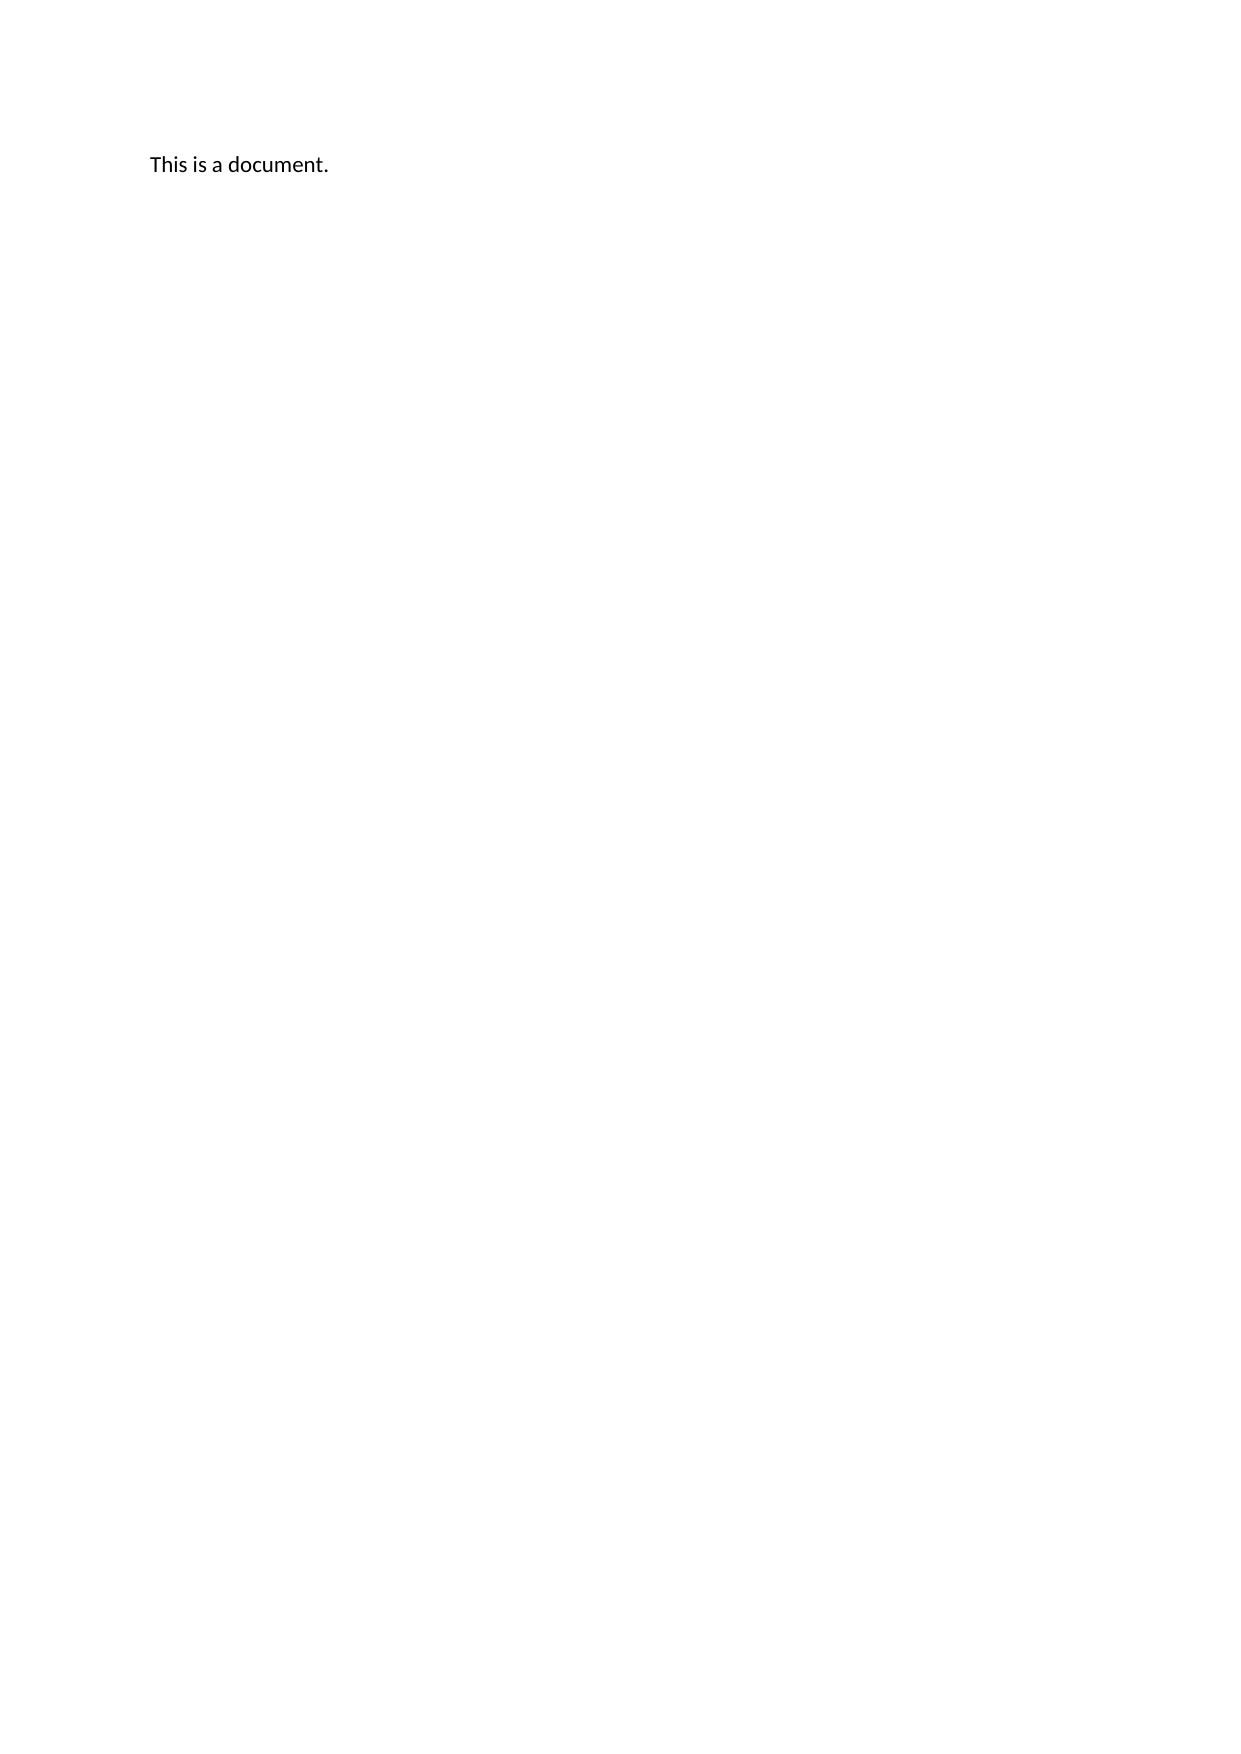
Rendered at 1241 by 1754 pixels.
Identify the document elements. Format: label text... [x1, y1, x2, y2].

text This is a document. [150, 150, 1090, 178]
